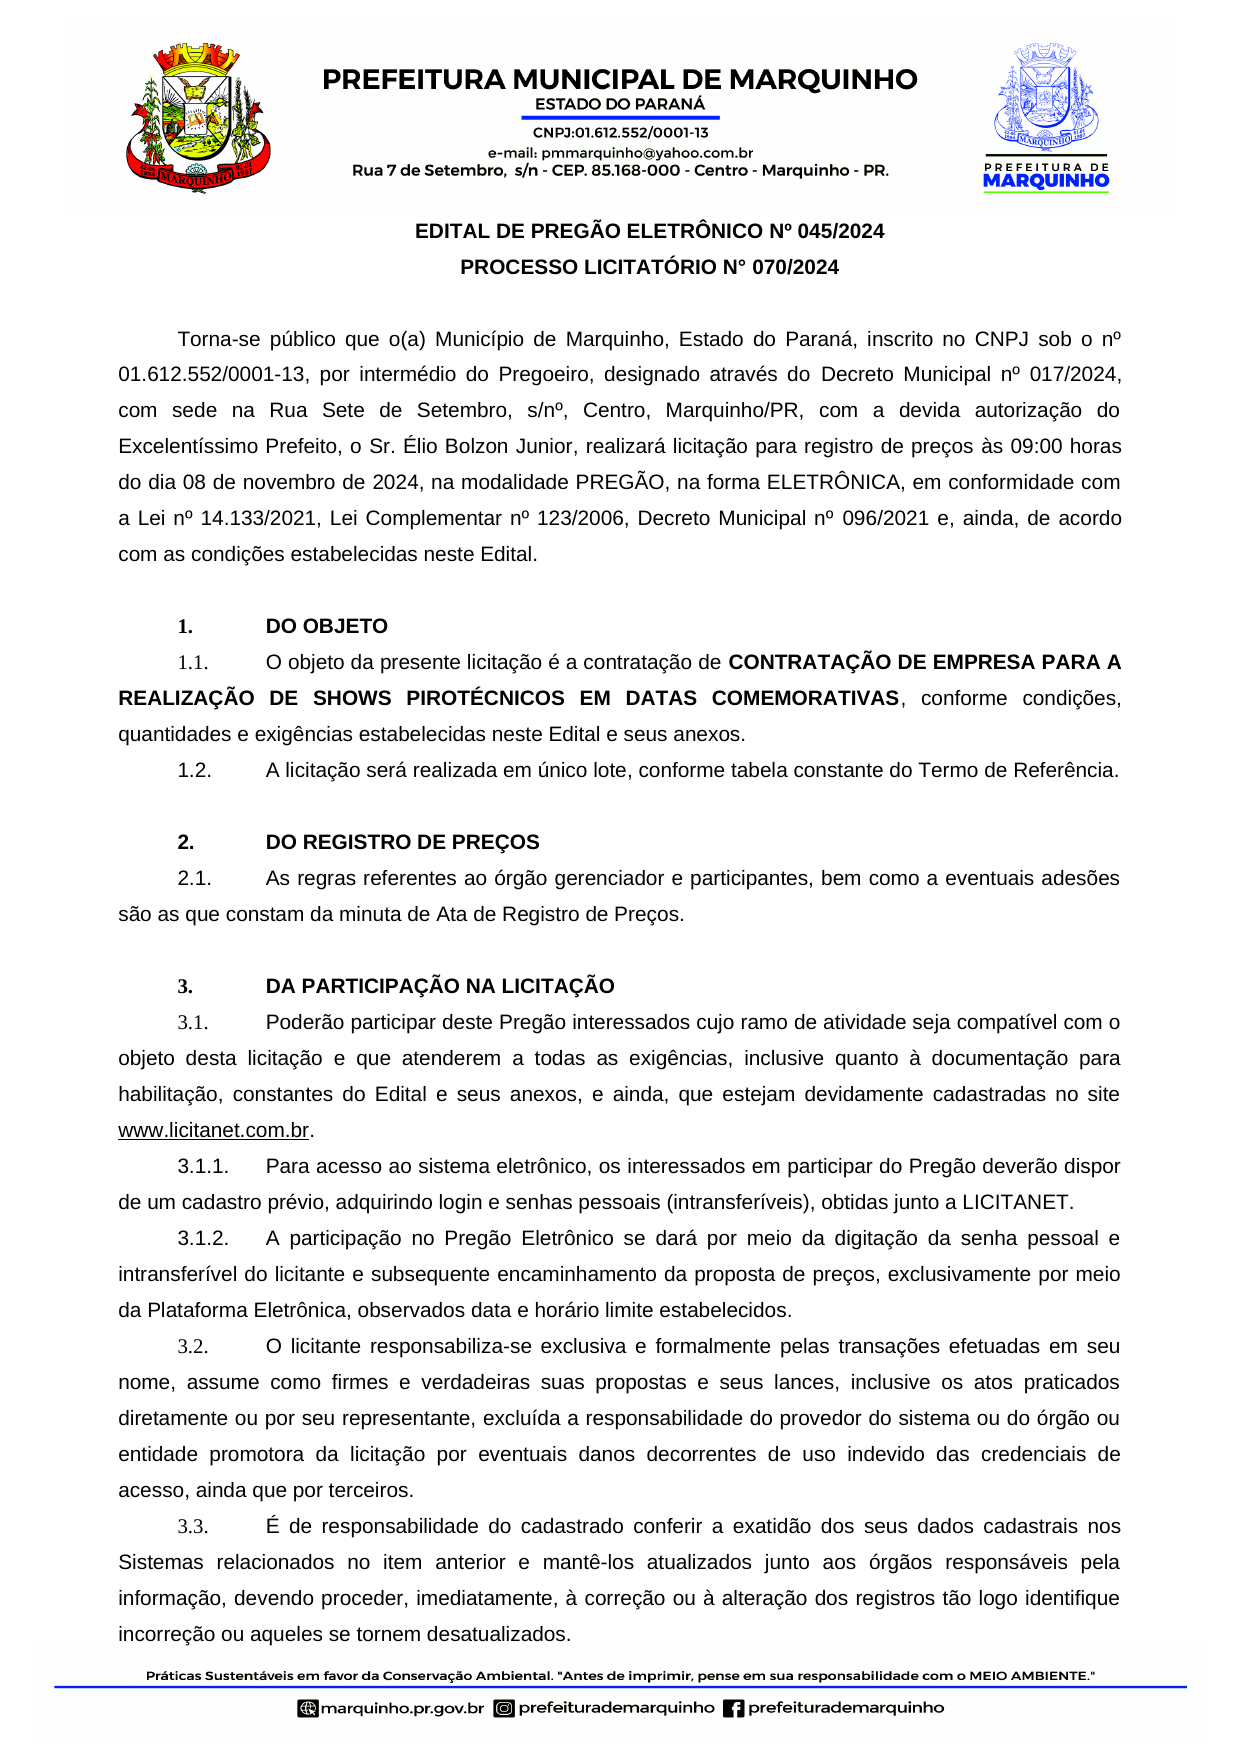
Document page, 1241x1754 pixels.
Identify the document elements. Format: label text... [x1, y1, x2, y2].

text O licitante responsabiliza-se exclusiva e formalmente pelas transações efetuadas em seu nome, assume como firmes e verdadeiras suas propostas e seus lances, inclusive os atos praticados diretamente ou por seu representante, excluída a responsabilidade do provedor do sistema ou do órgão ou entidade promotora da licitação por eventuais danos decorrentes de uso indevido das credenciais de acesso, ainda que por terceiros. [118, 1334, 1122, 1502]
text É de responsabilidade do cadastrado conferir a exatidão dos seus dados cadastrais nos Sistemas relacionados no item anterior e mantê-los atualizados junto aos órgãos responsáveis pela informação, devendo proceder, imediatamente, à correção ou à alteração dos registros tão logo identifique incorreção ou aqueles se tornem desatualizados. [118, 1513, 1122, 1646]
picture [60, 14, 1181, 218]
text A licitação será realizada em único lote, conforme tabela constante do Termo de Referência. [118, 758, 1122, 782]
text Para acesso ao sistema eletrônico, os interessados em participar do Pregão deverão dispor de um cadastro prévio, adquirindo login e senhas pessoais (intransferíveis), obtidas junto a LICITANET. [118, 1154, 1122, 1214]
text O objeto da presente licitação é a contratação de CONTRATAÇÃO DE EMPRESA PARA A REALIZAÇÃO DE SHOWS PIROTÉCNICOS EM DATAS COMEMORATIVAS, conforme condições, quantidades e exigências estabelecidas neste Edital e seus anexos. [118, 650, 1122, 746]
text As regras referentes ao órgão gerenciador e participantes, bem como a eventuais adesões são as que constam da minuta de Ata de Registro de Preços. [118, 866, 1122, 926]
picture [30, 1638, 1210, 1747]
text DO OBJETO [118, 614, 1122, 638]
text DA PARTICIPAÇÃO NA LICITAÇÃO [118, 974, 1122, 998]
text DO REGISTRO DE PREÇOS [118, 830, 1122, 854]
text PROCESSO LICITATÓRIO N° 070/2024 [118, 254, 1122, 278]
text EDITAL DE PREGÃO ELETRÔNICO Nº 045/2024 [118, 218, 1122, 242]
text A participação no Pregão Eletrônico se dará por meio da digitação da senha pessoal e intransferível do licitante e subsequente encaminhamento da proposta de preços, exclusivamente por meio da Plataforma Eletrônica, observados data e horário limite estabelecidos. [118, 1226, 1122, 1322]
text Torna-se público que o(a) Município de Marquinho, Estado do Paraná, inscrito no CNPJ sob o nº 01.612.552/0001-13, por intermédio do Pregoeiro, designado através do Decreto Municipal nº 017/2024, com sede na Rua Sete de Setembro, s/nº, Centro, Marquinho/PR, com a devida autorização do Excelentíssimo Prefeito, o Sr. Élio Bolzon Junior, realizará licitação para registro de preços às 09:00 horas do dia 08 de novembro de 2024, na modalidade PREGÃO, na forma ELETRÔNICA, em conformidade com a Lei nº 14.133/2021, Lei Complementar nº 123/2006, Decreto Municipal nº 096/2021 e, ainda, de acordo com as condições estabelecidas neste Edital. [118, 326, 1122, 566]
text Poderão participar deste Pregão interessados cujo ramo de atividade seja compatível com o objeto desta licitação e que atenderem a todas as exigências, inclusive quanto à documentação para habilitação, constantes do Edital e seus anexos, e ainda, que estejam devidamente cadastradas no site www.licitanet.com.br. [118, 1010, 1122, 1142]
